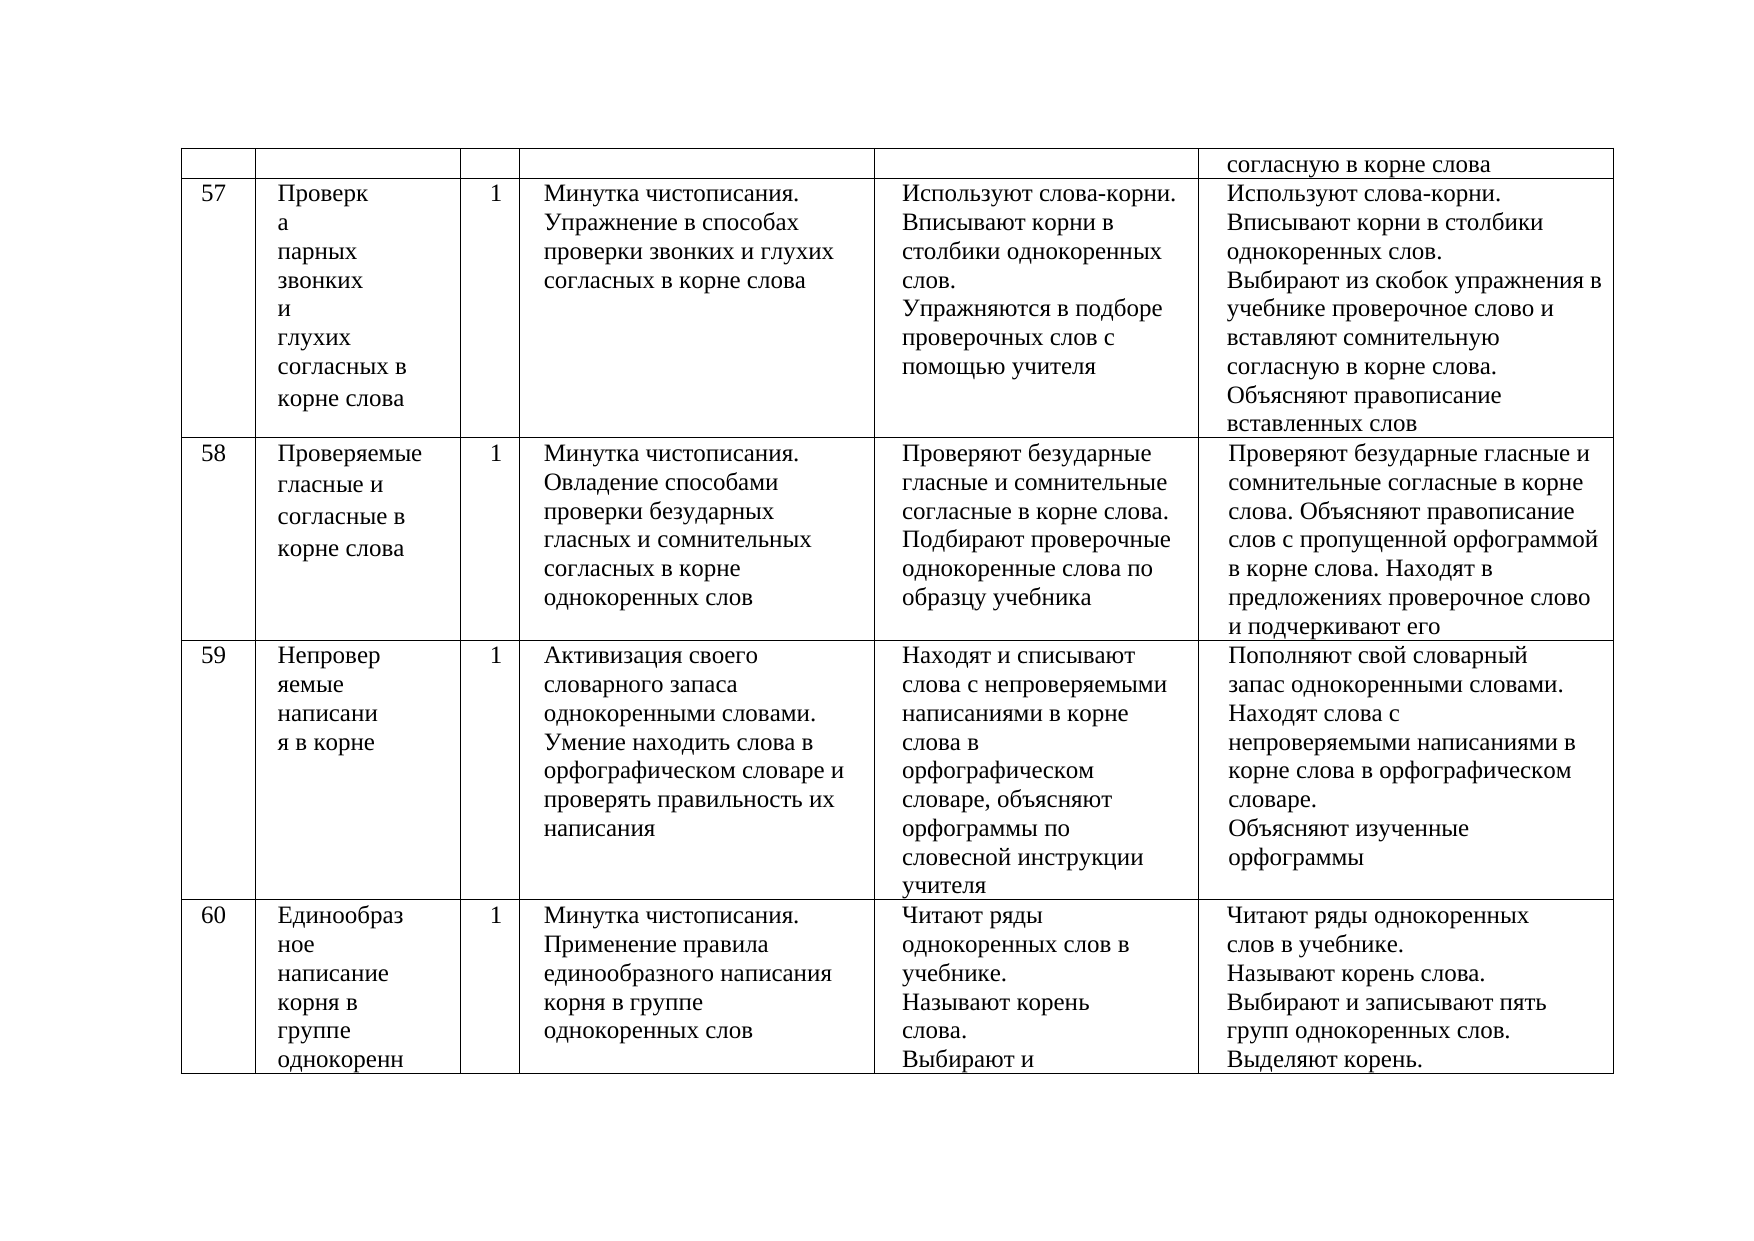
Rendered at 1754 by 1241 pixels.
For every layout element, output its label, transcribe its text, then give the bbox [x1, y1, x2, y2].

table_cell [520, 149, 874, 177]
table_cell 1 [461, 641, 519, 899]
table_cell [1199, 900, 1613, 1073]
table_cell Проверяют безударные гласные и сомнительные согласные в корне слова. Объясняют правописание слов с пропущенной орфограммой в корне слова. Находят в предложениях проверочное слово и подчеркивают его [1199, 438, 1613, 639]
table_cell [256, 900, 460, 1073]
table_cell Проверяемые гласные и согласные в корне слова [256, 438, 460, 639]
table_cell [1199, 149, 1613, 177]
table_cell Используют слова-корни. Вписывают корни в столбики однокоренных слов. Выбирают из скобок упражнения в учебнике проверочное слово и вставляют сомнительную согласную в корне слова. Объясняют правописание вставленных слов [1199, 179, 1613, 437]
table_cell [875, 149, 1198, 177]
table_cell Пополняют свой словарный запас однокоренными словами. Находят слова с непроверяемыми написаниями в корне слова в орфографическом словаре. Объясняют изученные орфограммы [1199, 641, 1613, 899]
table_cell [520, 900, 874, 1073]
table_cell 58 [182, 438, 255, 639]
table_cell Проверяют безударные гласные и сомнительные согласные в корне слова. Подбирают проверочные однокоренные слова по образцу учебника [875, 438, 1198, 639]
table_cell Проверка парных звонких и глухих согласных в корне слова [256, 179, 460, 437]
table_cell 60 [182, 900, 255, 1073]
table_cell 57 [182, 179, 255, 437]
table_cell 56 [182, 149, 255, 177]
table_cell Непроверяемые написания в корне [256, 641, 460, 899]
table_cell Минутка чистописания. Упражнение в способах проверки звонких и глухих согласных в корне слова [520, 179, 874, 437]
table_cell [256, 149, 460, 177]
table_cell Минутка чистописания. Овладение способами проверки безударных гласных и сомнительных согласных в корне однокоренных слов [520, 438, 874, 639]
table_cell 59 [182, 641, 255, 899]
table_cell Находят и списывают слова с непроверяемыми написаниями в корне слова в орфографическом словаре, объясняют орфограммы по словесной инструкции учителя [875, 641, 1198, 899]
table_cell 1 [461, 900, 519, 1073]
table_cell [875, 900, 1198, 1073]
table_cell Используют слова-корни. Вписывают корни в столбики однокоренных слов. Упражняются в подборе проверочных слов с помощью учителя [875, 179, 1198, 437]
table_cell 1 [461, 438, 519, 639]
table_cell Активизация своего словарного запаса однокоренными словами. Умение находить слова в орфографическом словаре и проверять правильность их написания [520, 641, 874, 899]
table_cell 1 [461, 179, 519, 437]
table_cell 1 [461, 149, 519, 177]
